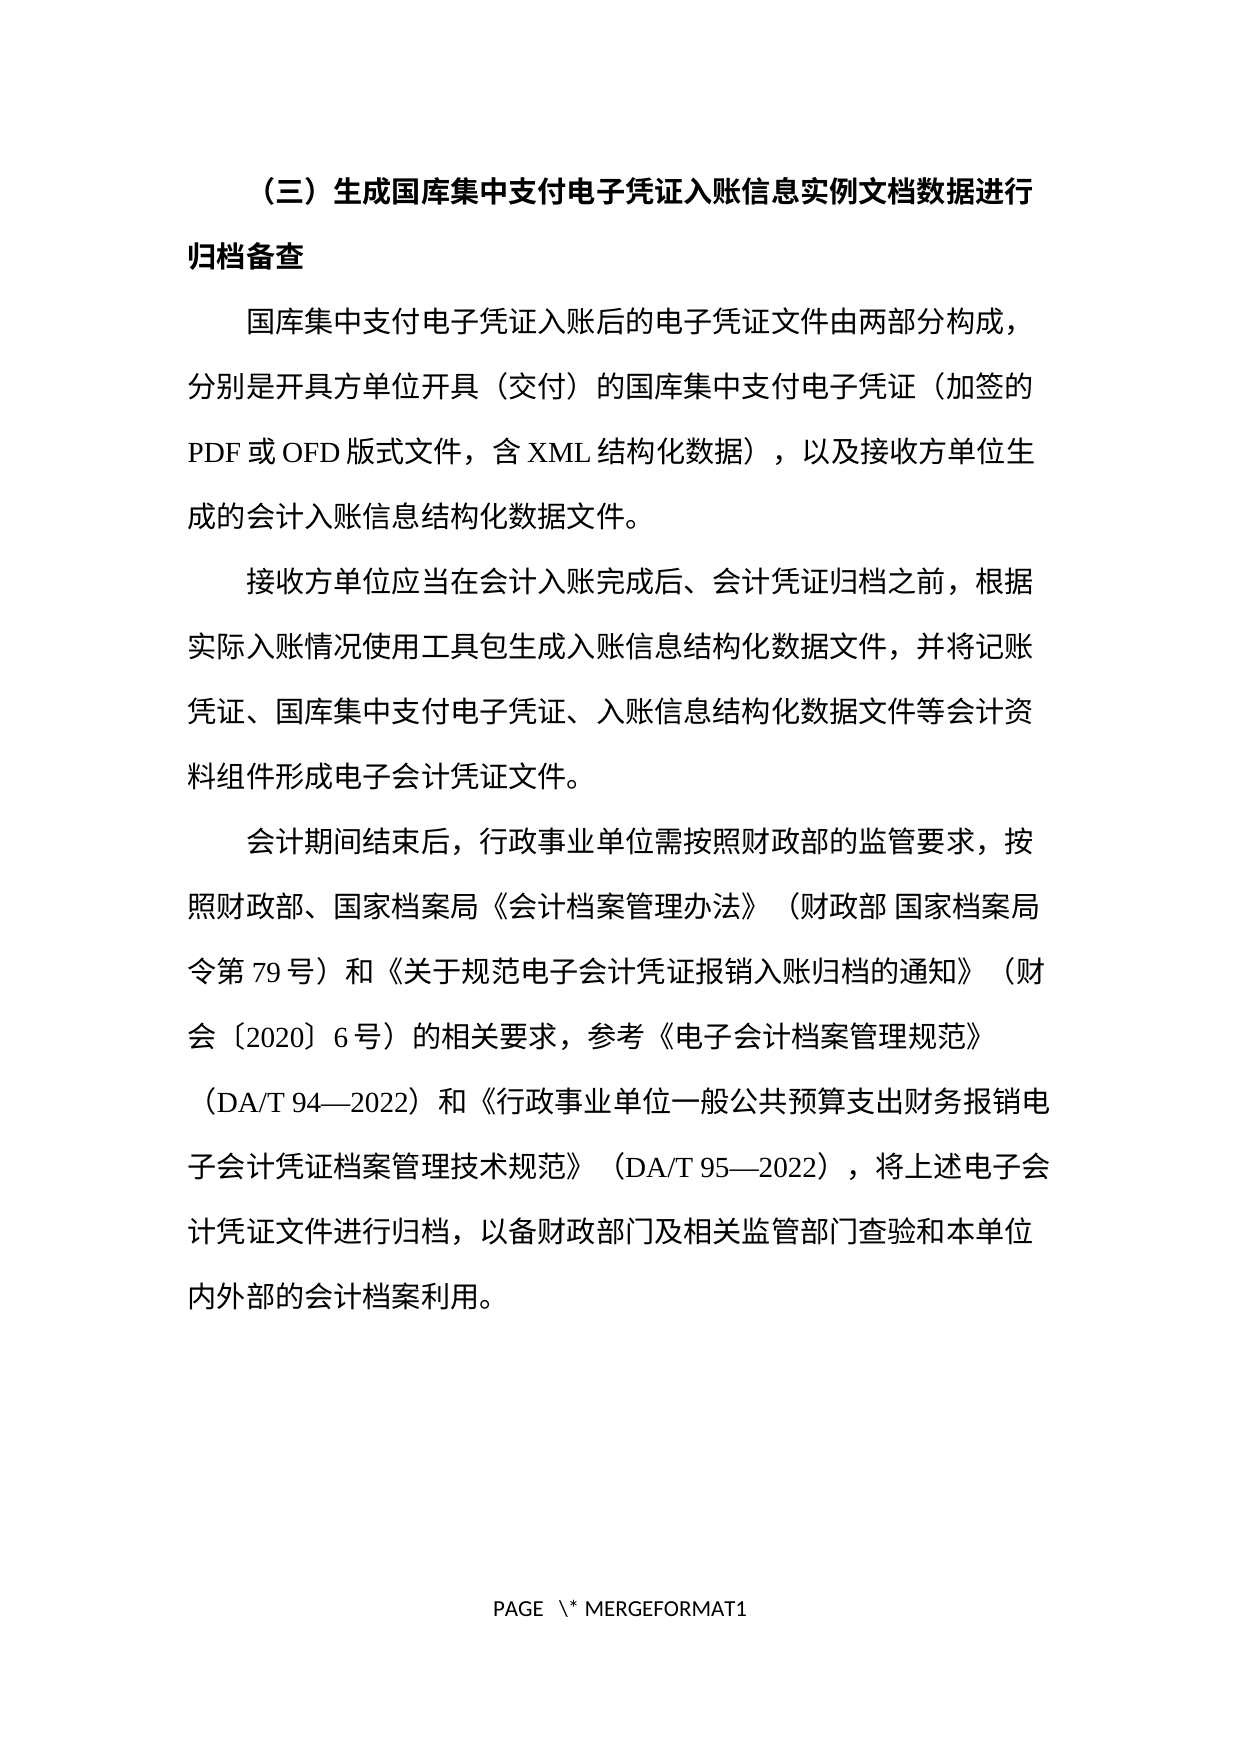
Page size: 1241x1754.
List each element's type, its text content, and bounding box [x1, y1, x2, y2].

text 接收方单位应当在会计入账完成后、会计凭证归档之前，根据实际入账情况使用工具包生成入账信息结构化数据文件，并将记账凭证、国库集中支付电子凭证、入账信息结构化数据文件等会计资料组件形成电子会计凭证文件。 [187, 547, 1053, 807]
list 生成国库集中支付电子凭证入账信息实例文档数据进行归档备查 [187, 157, 1053, 287]
text 会计期间结束后，行政事业单位需按照财政部的监管要求，按照财政部、国家档案局《会计档案管理办法》（财政部 国家档案局令第79号）和《关于规范电子会计凭证报销入账归档的通知》（财会〔2020〕6号）的相关要求，参考《电子会计档案管理规范》（DA/T 94—2022）和《行政事业单位一般公共预算支出财务报销电子会计凭证档案管理技术规范》（DA/T 95—2022），将上述电子会计凭证文件进行归档，以备财政部门及相关监管部门查验和本单位内外部的会计档案利用。 [187, 807, 1053, 1327]
text 国库集中支付电子凭证入账后的电子凭证文件由两部分构成，分别是开具方单位开具（交付）的国库集中支付电子凭证（加签的PDF或OFD版式文件，含XML结构化数据），以及接收方单位生成的会计入账信息结构化数据文件。 [187, 287, 1053, 547]
